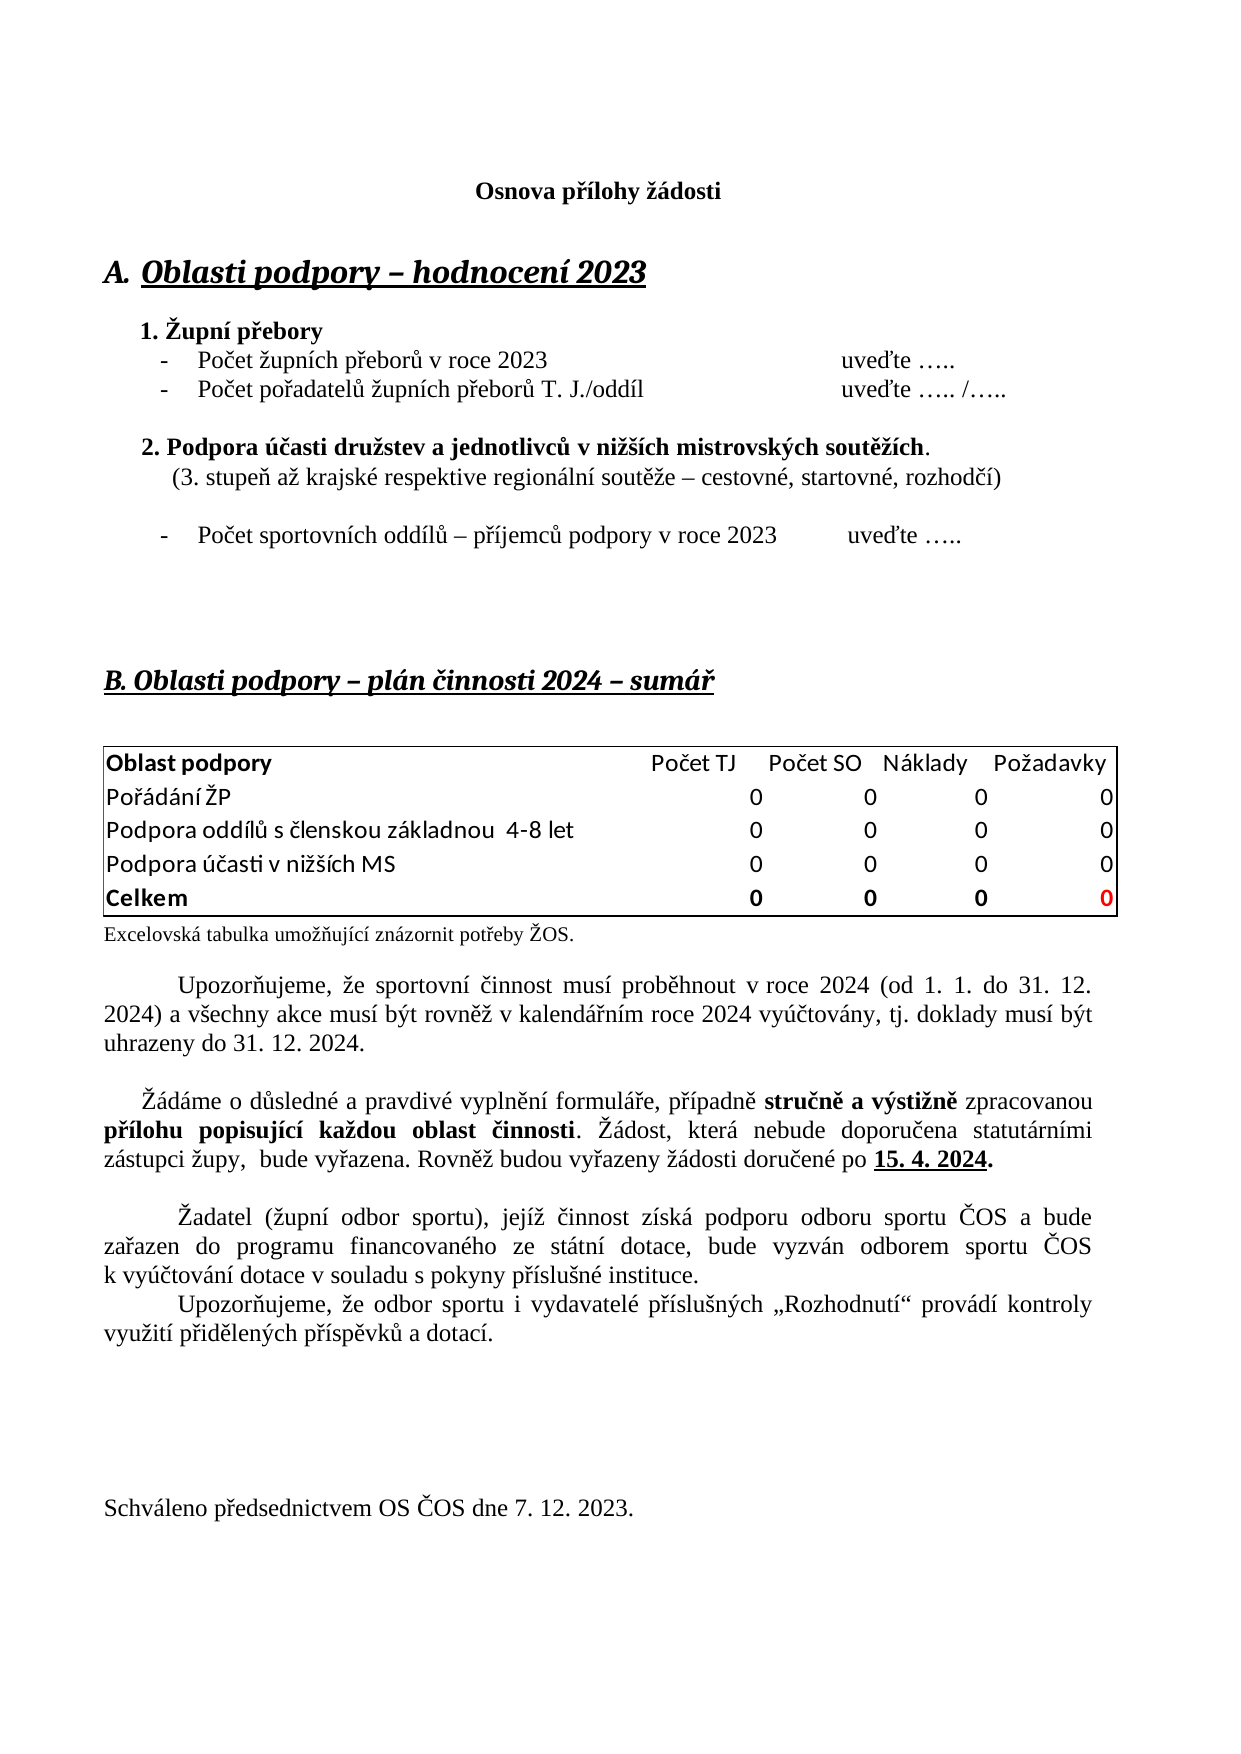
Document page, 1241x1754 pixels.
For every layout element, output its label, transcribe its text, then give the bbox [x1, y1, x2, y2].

text Osnova přílohy žádosti [103, 176, 1093, 205]
text Žadatel (župní odbor sportu), jejíž činnost získá podporu odboru sportu ČOS a bude zařazen do programu financovaného ze státní dotace, bude vyzván odborem sportu ČOS k vyúčtování dotace v souladu s pokyny příslušné instituce. [103, 1202, 1093, 1289]
list Počet pořadatelů župních přeborů T. J./oddíl uveďte ….. /….. [160, 374, 1093, 403]
subtitle 1. Župní přebory [103, 316, 1093, 345]
subtitle B. Oblasti podpory – plán činnosti 2024 – sumář [103, 665, 1093, 698]
list Počet sportovních oddílů – příjemců podpory v roce 2023 uveďte ….. [160, 519, 1093, 548]
text Schváleno předsednictvem OS ČOS dne 7. 12. 2023. [103, 1493, 1093, 1522]
text Upozorňujeme, že sportovní činnost musí proběhnout v roce 2024 (od 1. 1. do 31. 12. 2024) a všechny akce musí být rovněž v kalendářním roce 2024 vyúčtovány, tj. doklady musí být uhrazeny do 31. 12. 2024. [103, 969, 1093, 1057]
text Excelovská tabulka umožňující znázornit potřeby ŽOS. [103, 921, 1093, 946]
text Upozorňujeme, že odbor sportu i vydavatelé příslušných „Rozhodnutí“ provádí kontroly využití přidělených příspěvků a dotací. [103, 1289, 1093, 1347]
subtitle Oblasti podpory – hodnocení 2023 [103, 253, 1093, 292]
list Počet župních přeborů v roce 2023 uveďte ….. [160, 345, 1093, 374]
text 2. Podpora účasti družstev a jednotlivců v nižších mistrovských soutěžích. [141, 432, 1093, 461]
text (3. stupeň až krajské respektive regionální soutěže – cestovné, startovné, rozhodčí) [103, 461, 1093, 519]
text Žádáme o důsledné a pravdivé vyplnění formuláře, případně stručně a výstižně zpracovanou přílohu popisující každou oblast činnosti. Žádost, která nebude doporučena statutárními zástupci župy, bude vyřazena. Rovněž budou vyřazeny žádosti doručené po 15. 4. 2024. [103, 1086, 1093, 1173]
